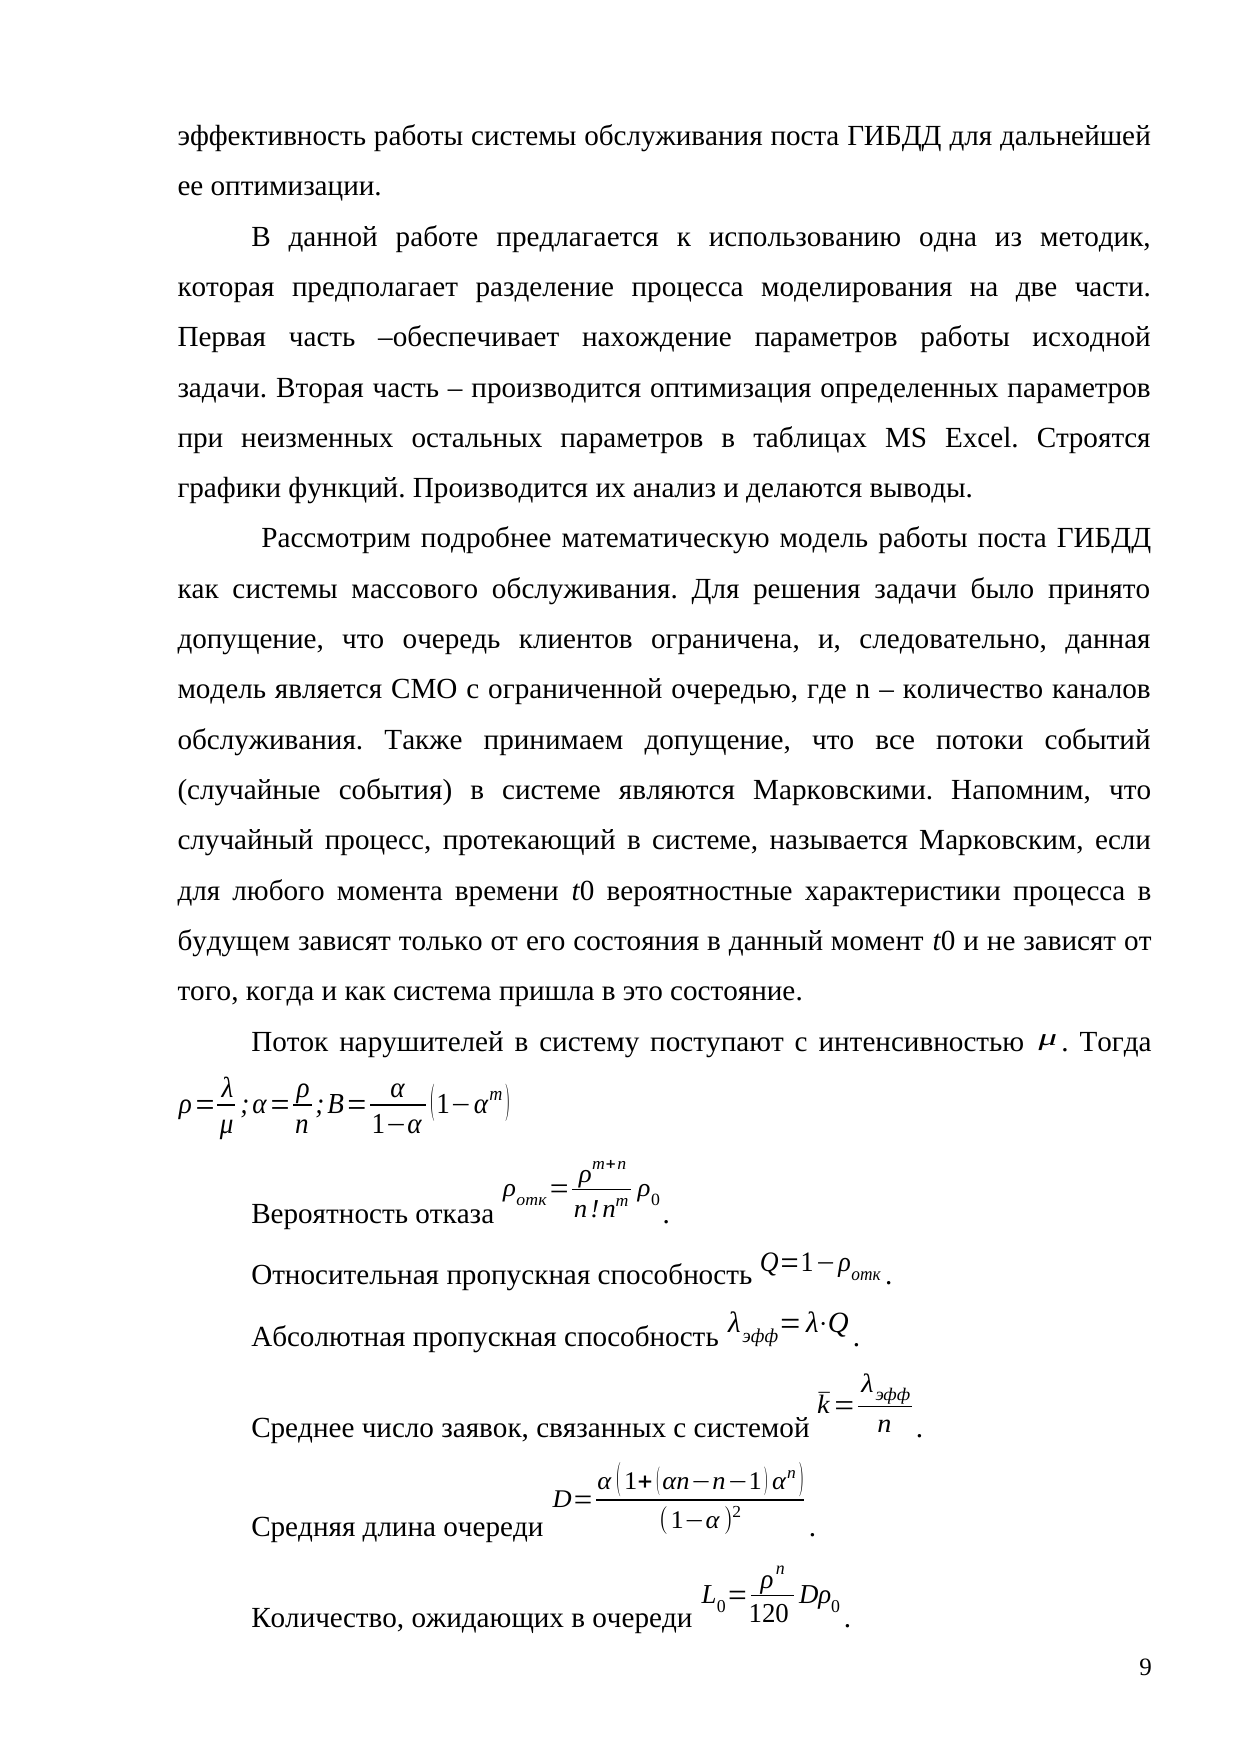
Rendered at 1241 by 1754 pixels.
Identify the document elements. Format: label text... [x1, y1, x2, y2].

text Относительная пропускная способность . [177, 1247, 1152, 1290]
text Вероятность отказа . [177, 1155, 1152, 1230]
text Рассмотрим подробнее математическую модель работы поста ГИБДД как системы массового обслуживания. Для решения задачи было принято допущение, что очередь клиентов ограничена, и, следовательно, данная модель является СМО с ограниченной очередью, где n – количество каналов обслуживания. Также принимаем допущение, что все потоки событий (случайные события) в системе являются Марковскими. Напомним, что случайный процесс, протекающий в системе, называется Марковским, если для любого момента времени t0 вероятностные характеристики процесса в будущем зависят только от его состояния в данный момент t0 и не зависят от того, когда и как система пришла в это состояние. [177, 521, 1152, 1007]
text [177, 118, 1152, 202]
text Количество, ожидающих в очереди . [177, 1559, 1152, 1634]
text Среднее число заявок, связанных с системой . [177, 1369, 1152, 1444]
text Средняя длина очереди . [177, 1461, 1152, 1542]
text Поток нарушителей в систему поступают с интенсивностью . Тогда [177, 1024, 1152, 1140]
text Абсолютная пропускная способность . [177, 1307, 1152, 1352]
text В данной работе предлагается к использованию одна из методик, которая предполагает разделение процесса моделирования на две части. Первая часть –обеспечивает нахождение параметров работы исходной задачи. Вторая часть – производится оптимизация определенных параметров при неизменных остальных параметров в таблицах MS Excel. Строятся графики функций. Производится их анализ и делаются выводы. [177, 219, 1152, 504]
